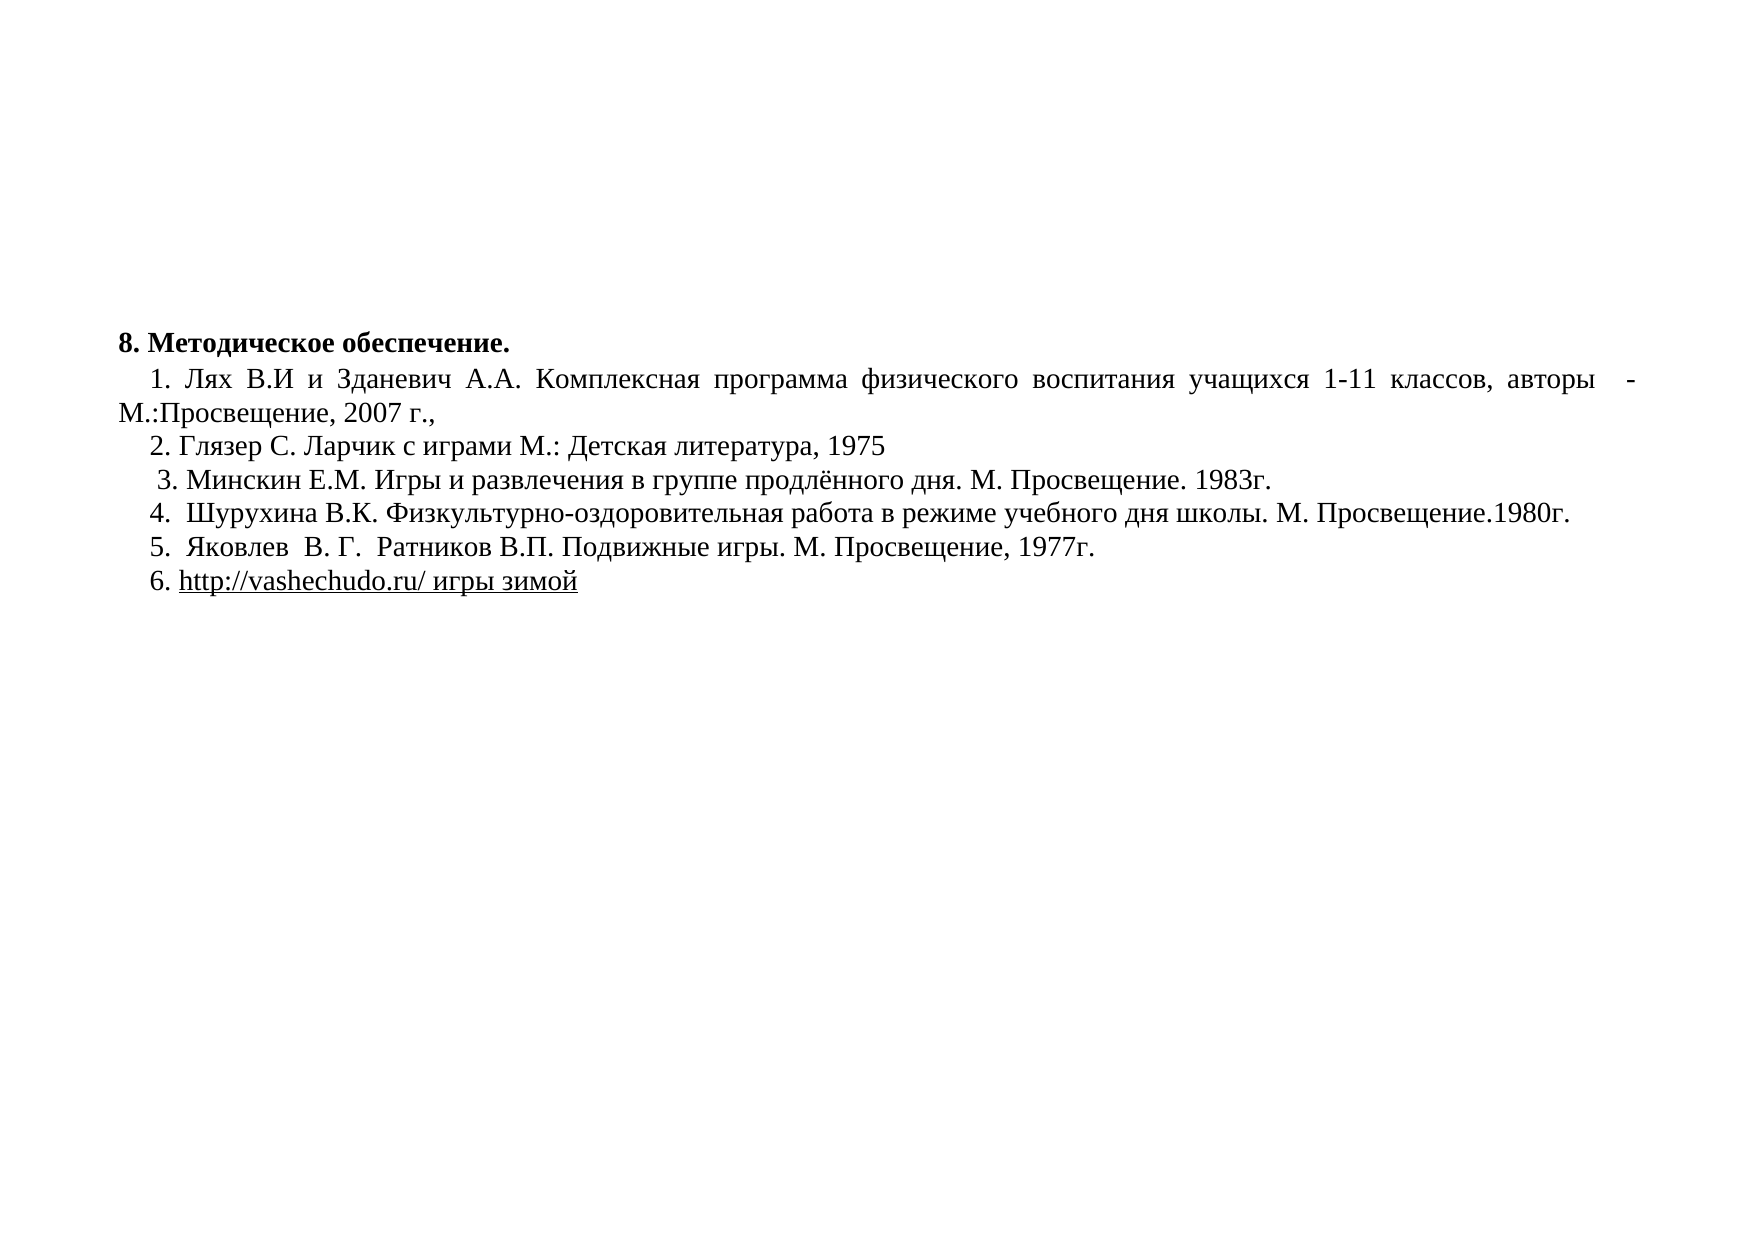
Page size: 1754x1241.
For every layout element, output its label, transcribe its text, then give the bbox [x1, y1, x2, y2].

text 1. Лях В.И и Зданевич А.А. Комплексная программа физического воспитания учащихся 1-11 классов, авторы - М.:Просвещение, 2007 г., [118, 361, 1636, 428]
text 5. Яковлев В. Г. Ратников В.П. Подвижные игры. М. Просвещение, 1977г. [118, 529, 1636, 563]
text 3. Минскин Е.М. Игры и развлечения в группе продлённого дня. М. Просвещение. 1983г. [118, 462, 1636, 496]
text 2. Глязер С. Ларчик с играми М.: Детская литература, 1975 [118, 428, 1636, 462]
text 8. Методическое обеспечение. [118, 325, 1636, 358]
text 6. http://vashechudo.ru/ игры зимой [118, 563, 1636, 596]
text 4. Шурухина В.К. Физкультурно-оздоровительная работа в режиме учебного дня школы. М. Просвещение.1980г. [118, 496, 1636, 529]
